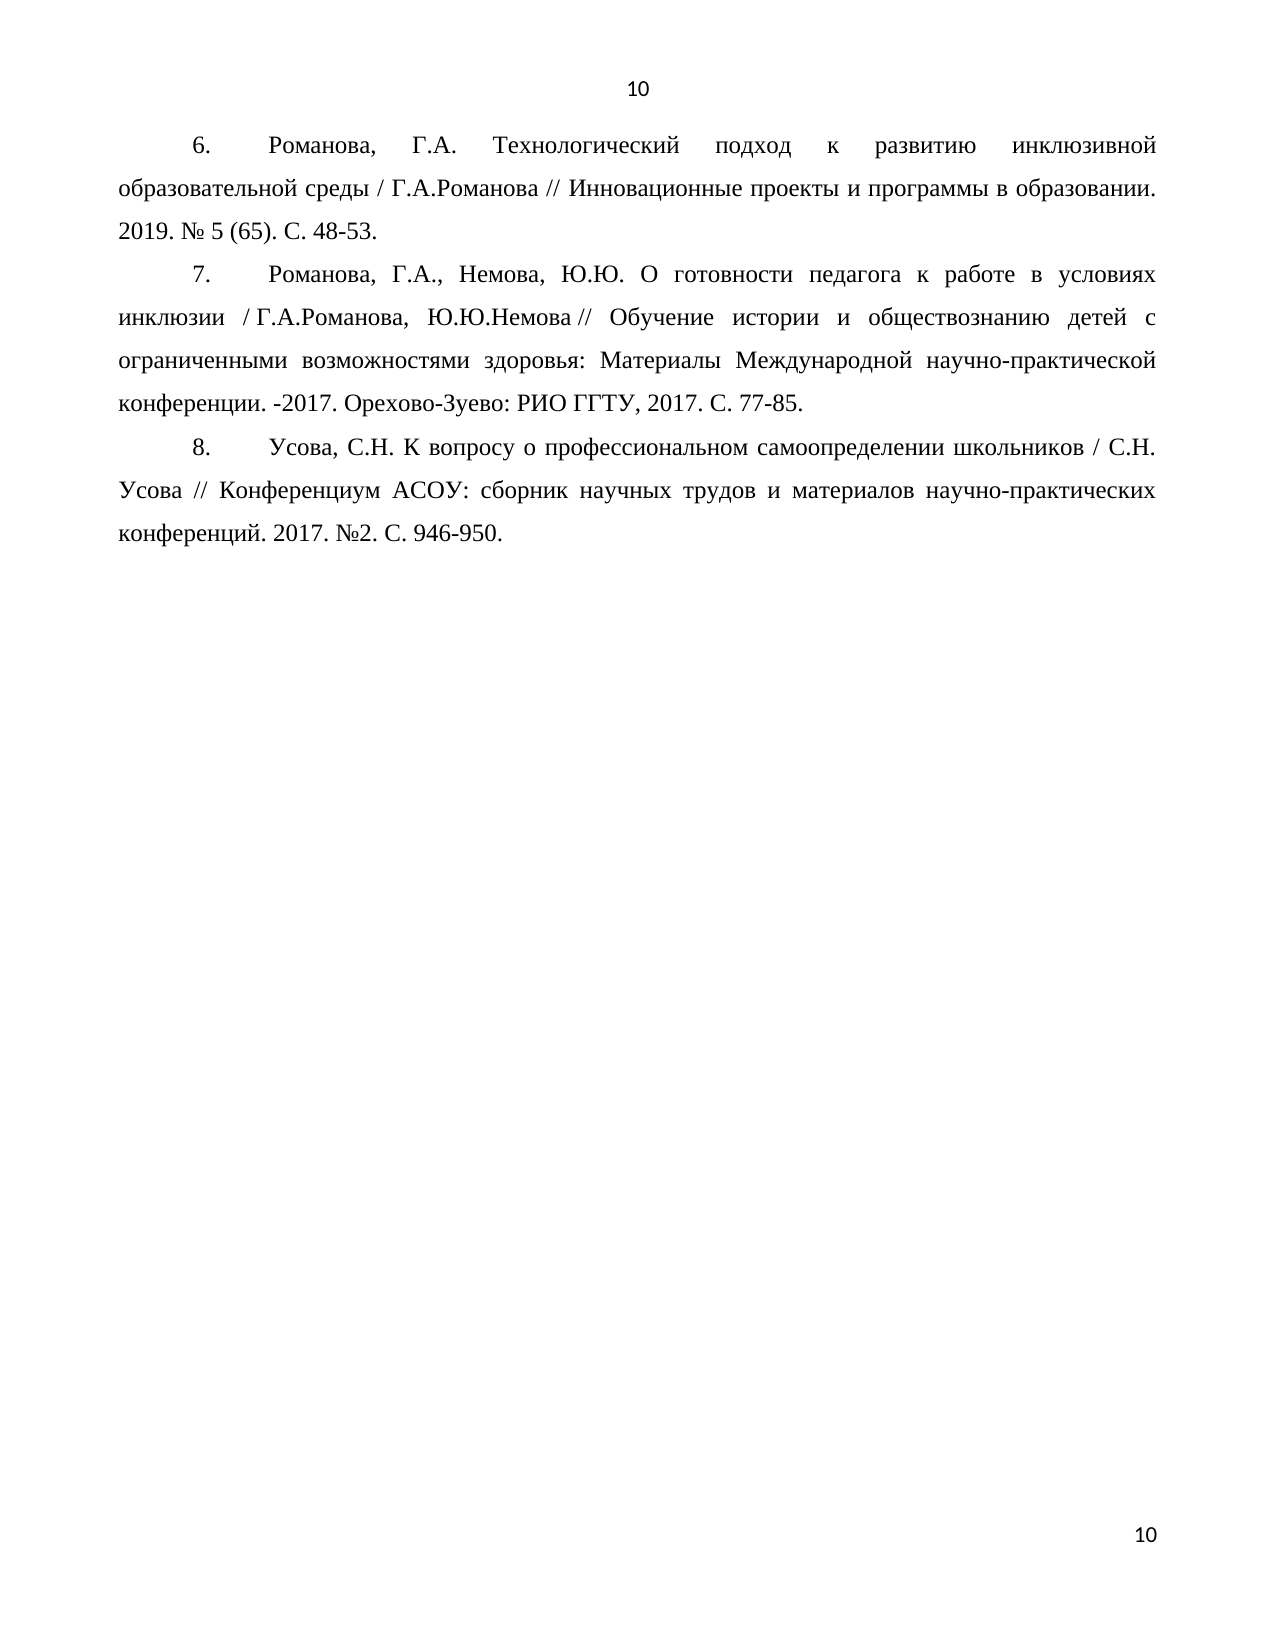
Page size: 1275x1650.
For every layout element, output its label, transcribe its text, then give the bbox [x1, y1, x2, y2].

list Романова, Г.А., Немова, Ю.Ю. О готовности педагога к работе в условиях инклюзии / Г.А.Романова, Ю.Ю.Немова // Обучение истории и обществознанию детей с ограниченными возможностями здоровья: Материалы Международной научно-практической конференции. -2017. Орехово-Зуево: РИО ГГТУ, 2017. С. 77-85. [118, 259, 1157, 417]
list Романова, Г.А. Технологический подход к развитию инклюзивной образовательной среды / Г.А.Романова // Инновационные проекты и программы в образовании. 2019. № 5 (65). С. 48-53. [118, 130, 1157, 245]
list Усова, С.Н. К вопросу о профессиональном самоопределении школьников / С.Н. Усова // Конференциум АСОУ: сборник научных трудов и материалов научно-практических конференций. 2017. №2. С. 946-950. [118, 432, 1157, 547]
